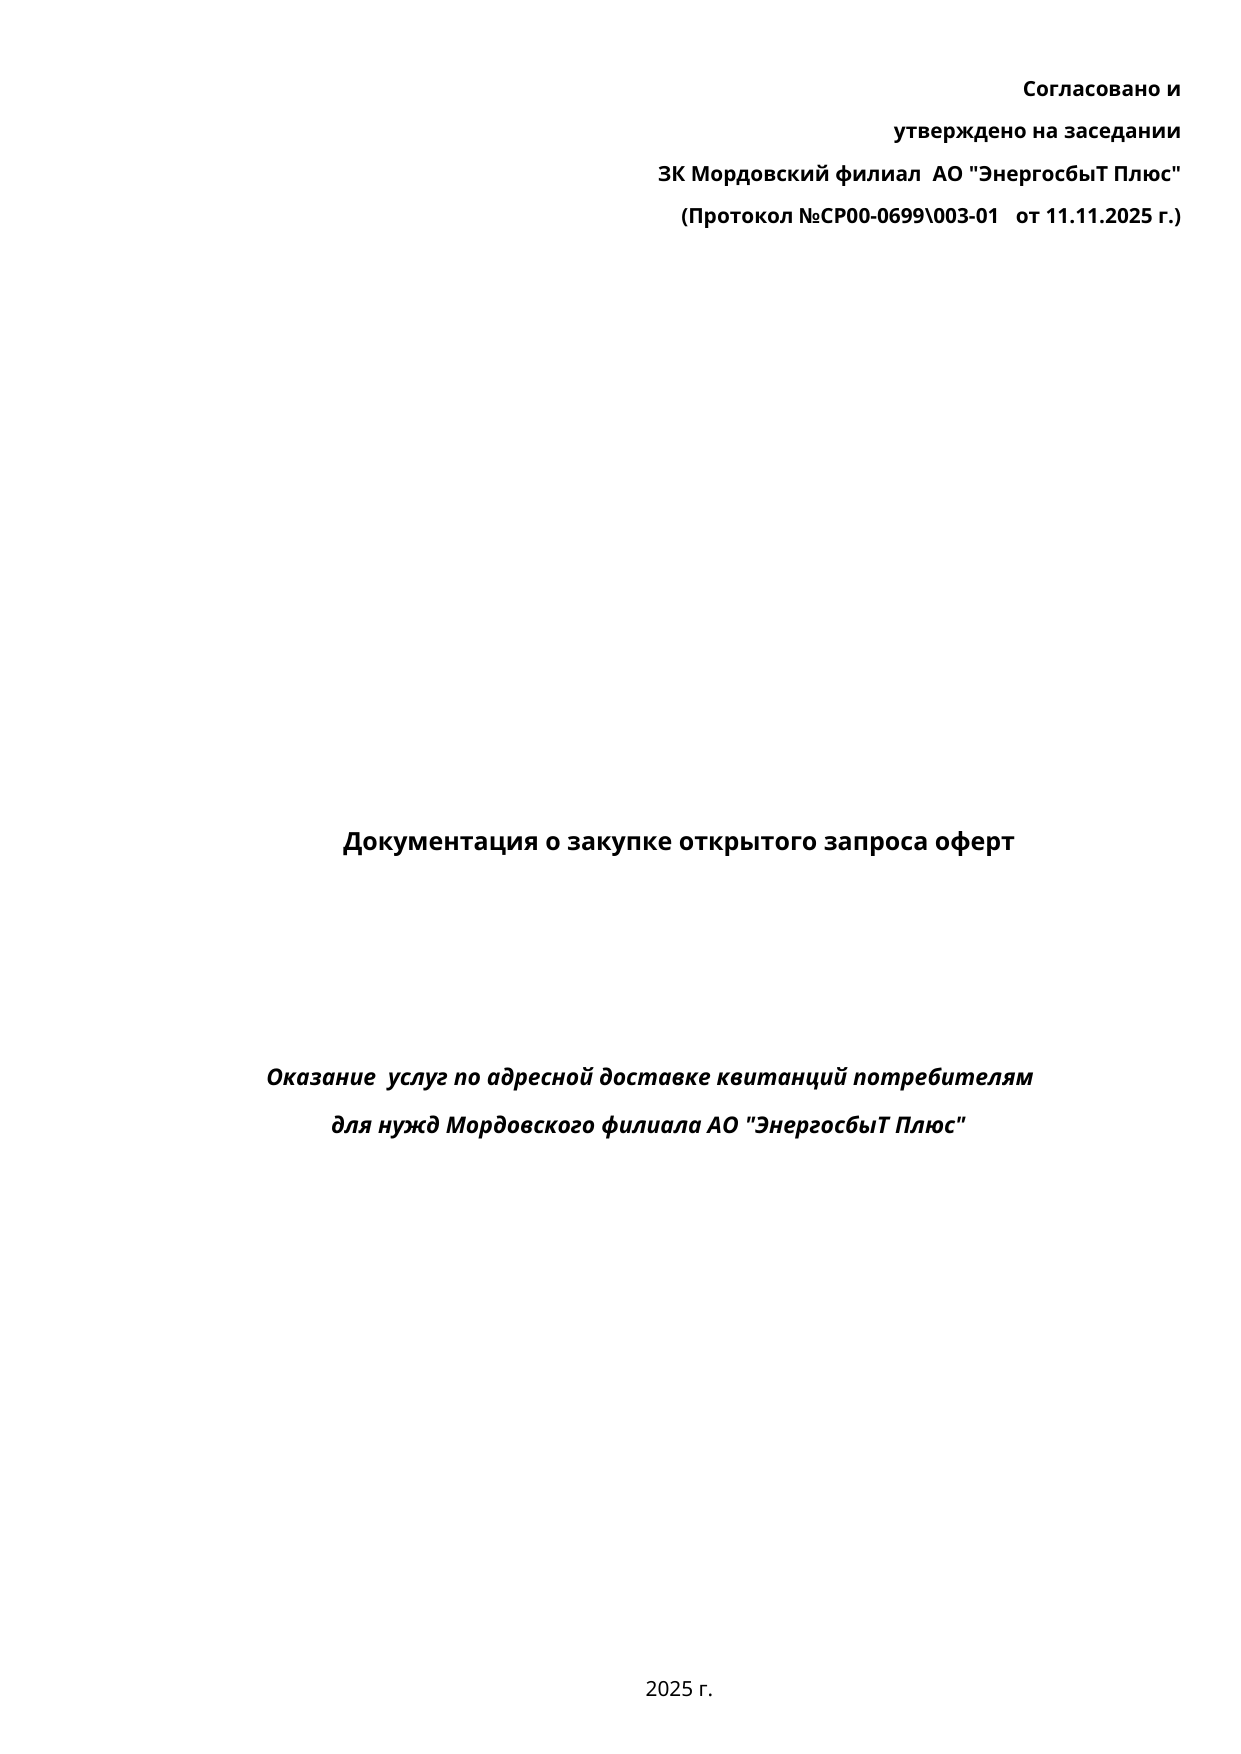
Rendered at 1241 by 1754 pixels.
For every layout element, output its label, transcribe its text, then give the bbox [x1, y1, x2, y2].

text Документация о закупке открытого запроса оферт [118, 823, 1181, 857]
text для нужд Мордовского филиала АО "ЭнергосбыТ Плюс" [118, 1109, 1181, 1140]
text Оказание услуг по адресной доставке квитанций потребителям [118, 1061, 1181, 1092]
text 2025 г. [118, 1674, 1181, 1702]
text Согласовано и [474, 74, 1181, 102]
text утверждено на заседании [474, 116, 1181, 145]
text (Протокол №СР00-0699\003-01 от 11.11.2025 г.) [474, 202, 1181, 230]
text ЗК Мордовский филиал АО "ЭнергосбыТ Плюс" [474, 159, 1181, 187]
